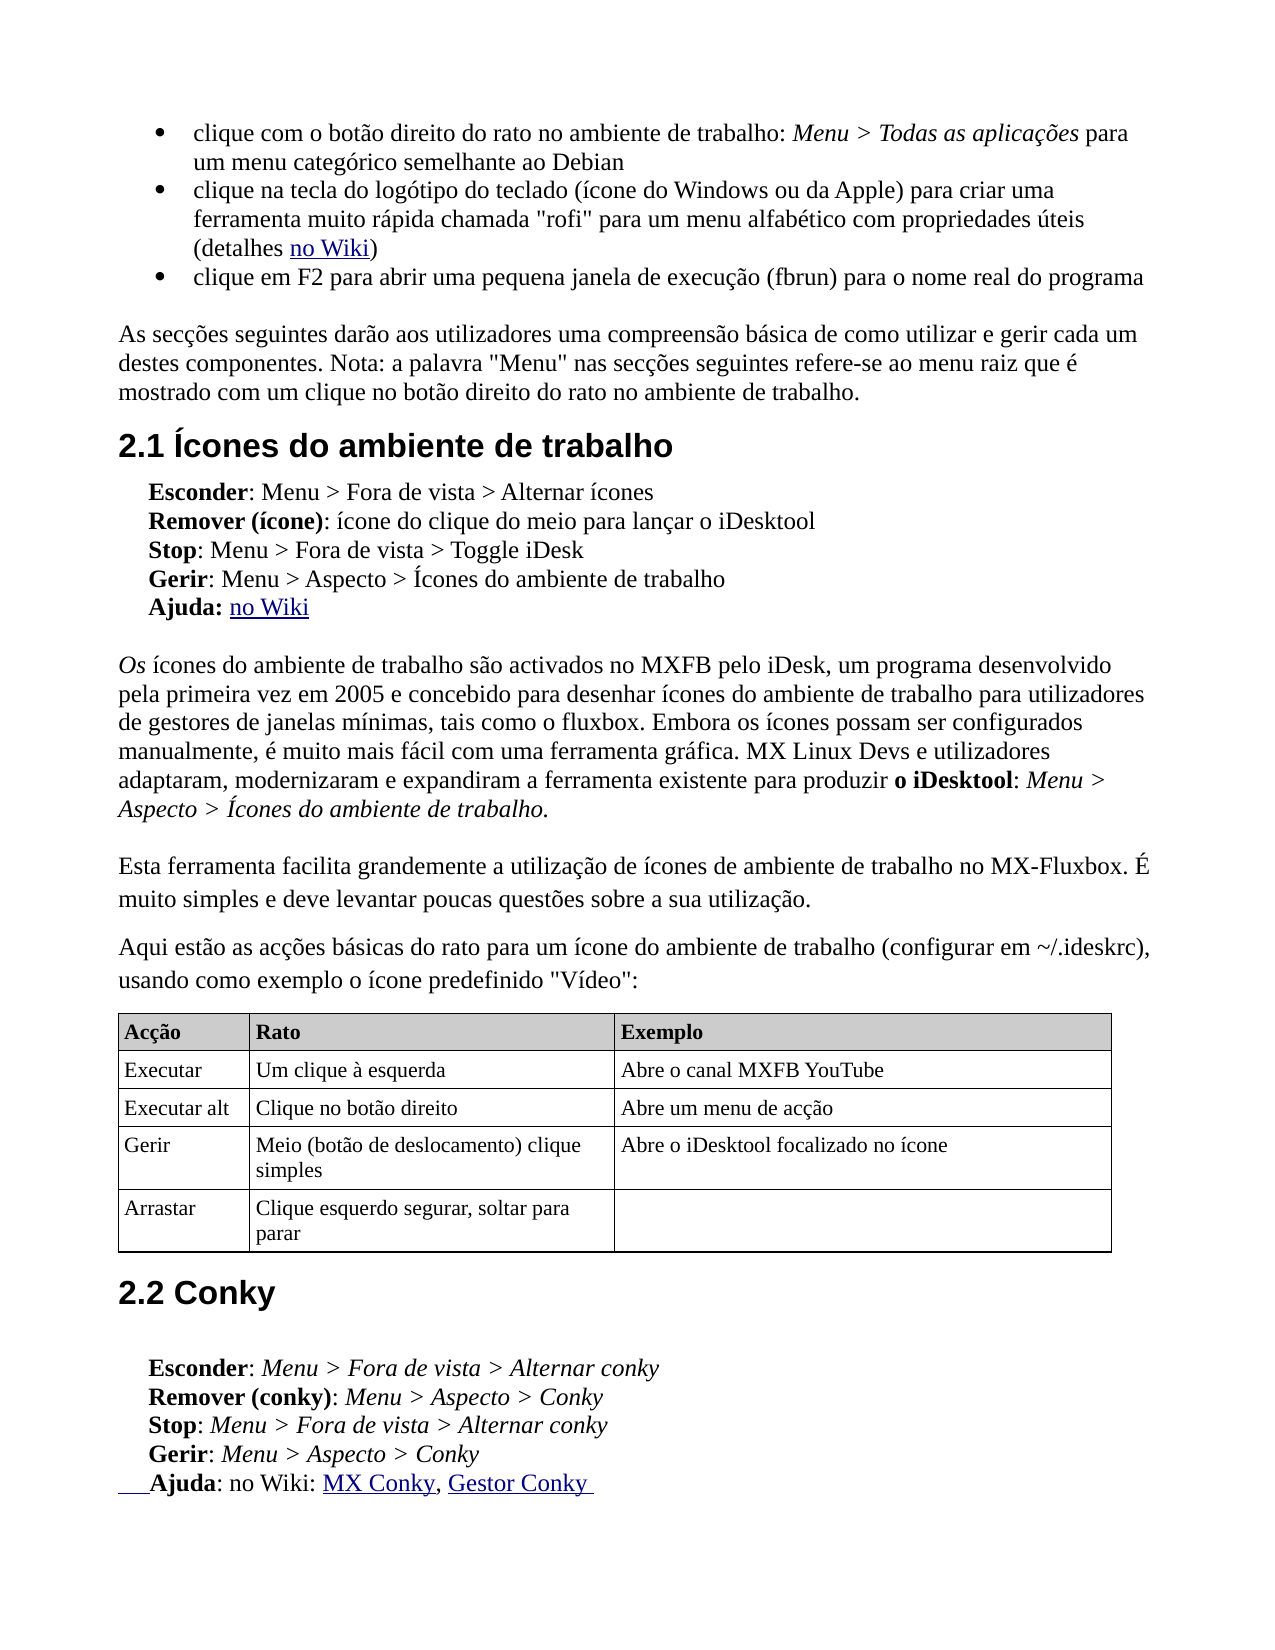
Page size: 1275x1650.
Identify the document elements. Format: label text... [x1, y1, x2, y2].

table_header Acção [119, 1014, 249, 1050]
list clique com o botão direito do rato no ambiente de trabalho: Menu > Todas as aplicações para um menu categórico semelhante ao Debian [156, 118, 1157, 176]
text Ajuda: no Wiki: MX Conky, Gestor Conky [118, 1468, 1157, 1497]
table_cell Abre o iDesktool focalizado no ícone [615, 1127, 1111, 1188]
text Ajuda: no Wiki [148, 592, 1157, 621]
table_cell Abre um menu de acção [615, 1089, 1111, 1126]
table_cell [615, 1190, 1111, 1251]
subtitle 2.1 Ícones do ambiente de trabalho [118, 426, 1157, 465]
list clique na tecla do logótipo do teclado (ícone do Windows ou da Apple) para criar uma ferramenta muito rápida chamada "rofi" para um menu alfabético com propriedades úteis (detalhes no Wiki) [156, 176, 1157, 262]
subtitle 2.2 Conky [118, 1273, 1157, 1312]
text Remover (conky): Menu > Aspecto > Conky [148, 1382, 1157, 1410]
table_cell Executar alt [119, 1089, 249, 1126]
table_cell Abre o canal MXFB YouTube [615, 1051, 1111, 1088]
table_cell Gerir [119, 1127, 249, 1188]
table_cell Clique esquerdo segurar, soltar para parar [250, 1190, 614, 1251]
table_cell Clique no botão direito [250, 1089, 614, 1126]
table_cell Arrastar [119, 1190, 249, 1251]
table_cell Um clique à esquerda [250, 1051, 614, 1088]
text Gerir: Menu > Aspecto > Conky [148, 1439, 1157, 1468]
text Esconder: Menu > Fora de vista > Alternar ícones [148, 477, 1157, 506]
table_cell Meio (botão de deslocamento) clique simples [250, 1127, 614, 1188]
table_cell Executar [119, 1051, 249, 1088]
text Stop: Menu > Fora de vista > Toggle iDesk [148, 535, 1157, 564]
text Remover (ícone): ícone do clique do meio para lançar o iDesktool [148, 506, 1157, 535]
text Os ícones do ambiente de trabalho são activados no MXFB pelo iDesk, um programa desenvolvido pela primeira vez em 2005 e concebido para desenhar ícones do ambiente de trabalho para utilizadores de gestores de janelas mínimas, tais como o fluxbox. Embora os ícones possam ser configurados manualmente, é muito mais fácil com uma ferramenta gráfica. MX Linux Devs e utilizadores adaptaram, modernizaram e expandiram a ferramenta existente para produzir o iDesktool: Menu > Aspecto > Ícones do ambiente de trabalho. [118, 650, 1157, 822]
table_header Rato [250, 1014, 614, 1050]
text As secções seguintes darão aos utilizadores uma compreensão básica de como utilizar e gerir cada um destes componentes. Nota: a palavra "Menu" nas secções seguintes refere-se ao menu raiz que é mostrado com um clique no botão direito do rato no ambiente de trabalho. [118, 319, 1157, 406]
text Esconder: Menu > Fora de vista > Alternar conky [148, 1353, 1157, 1382]
text Gerir: Menu > Aspecto > Ícones do ambiente de trabalho [148, 564, 1157, 592]
table_header Exemplo [615, 1014, 1111, 1050]
text Stop: Menu > Fora de vista > Alternar conky [148, 1410, 1157, 1439]
text Esta ferramenta facilita grandemente a utilização de ícones de ambiente de trabalho no MX-Fluxbox. É muito simples e deve levantar poucas questões sobre a sua utilização. [118, 851, 1157, 913]
text Aqui estão as acções básicas do rato para um ícone do ambiente de trabalho (configurar em ~/.ideskrc), usando como exemplo o ícone predefinido "Vídeo": [118, 932, 1157, 993]
list clique em F2 para abrir uma pequena janela de execução (fbrun) para o nome real do programa [156, 262, 1157, 291]
